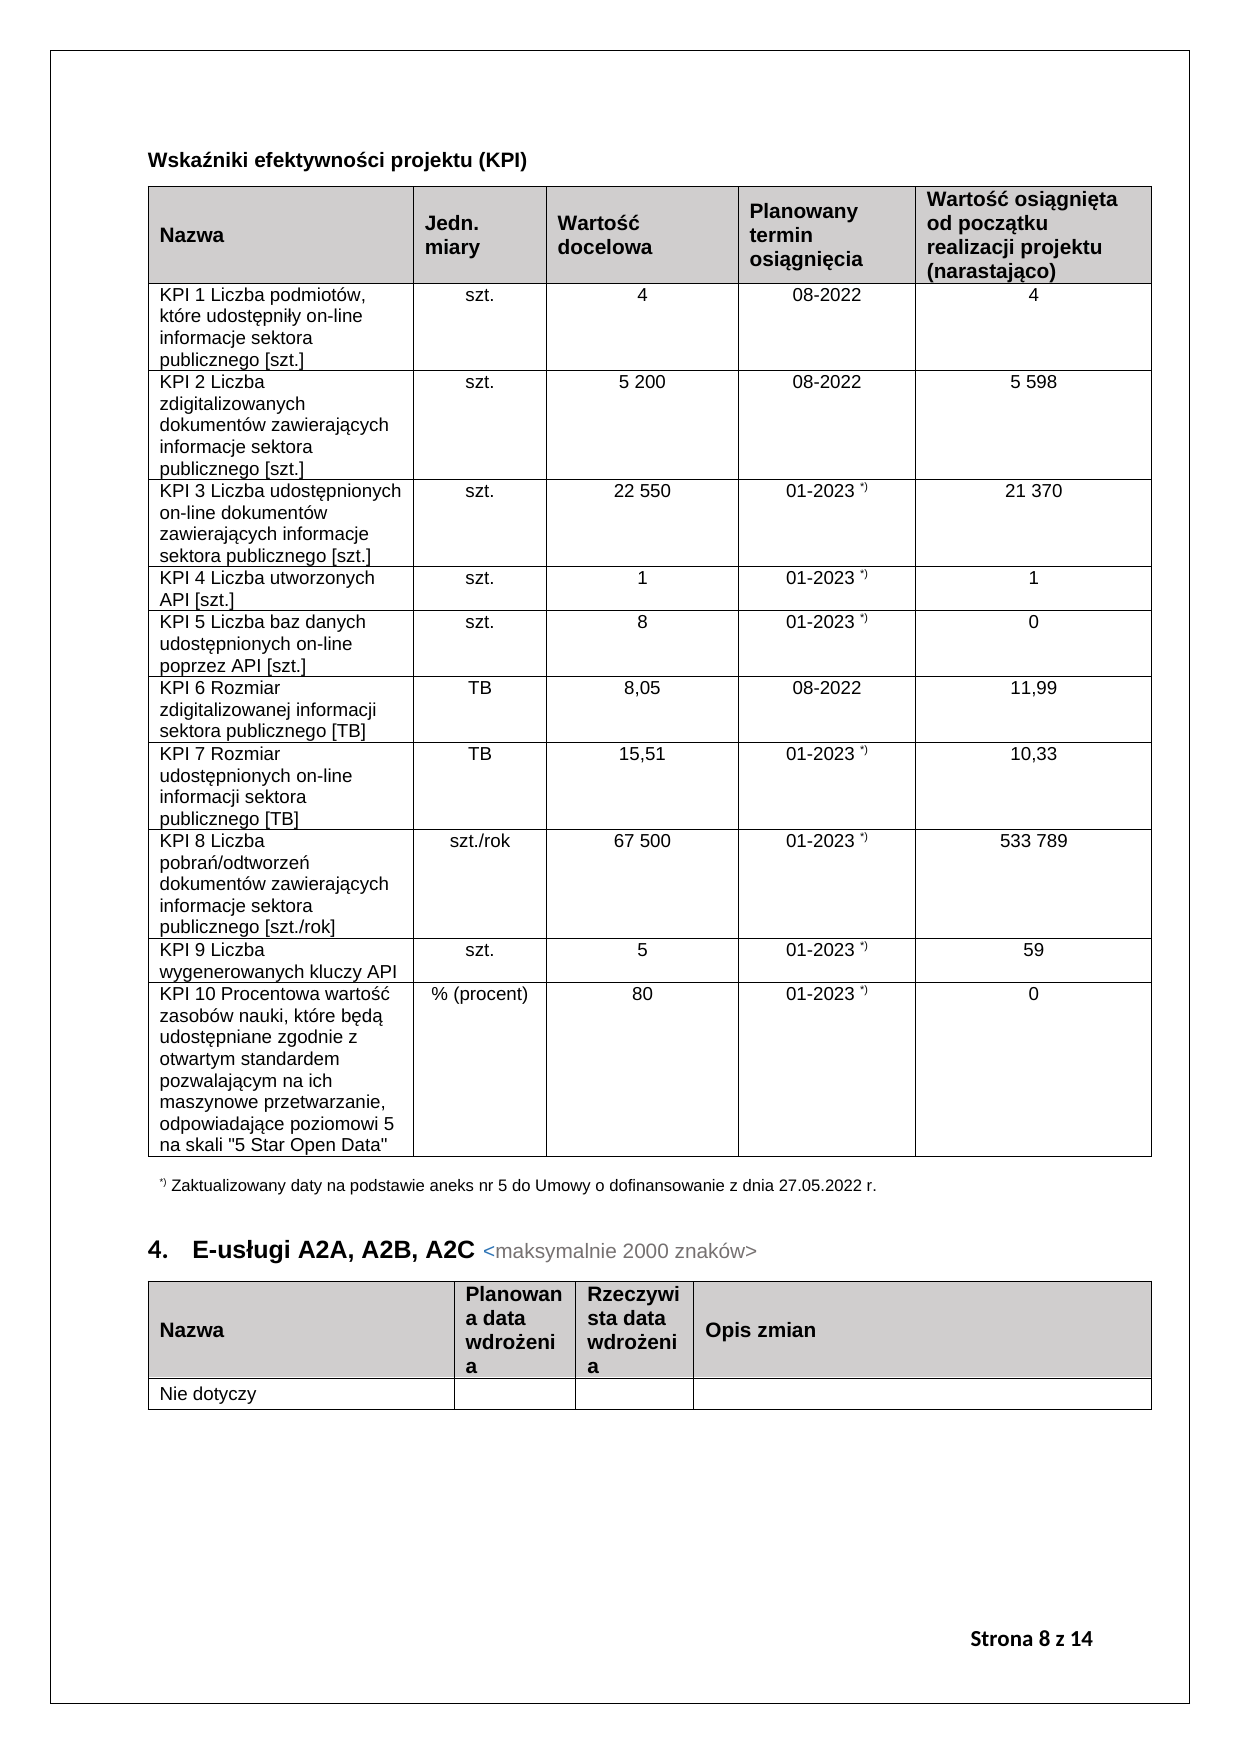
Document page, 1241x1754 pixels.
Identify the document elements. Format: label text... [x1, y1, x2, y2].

table_header Planowany termin osiągnięcia [739, 187, 915, 283]
table_cell 0 [916, 611, 1151, 676]
table_cell 10,33 [916, 743, 1151, 829]
table_cell 59 [916, 939, 1151, 982]
table_cell 4 [916, 284, 1151, 370]
table_cell szt. [414, 284, 546, 370]
table_cell 08-2022 [739, 371, 915, 479]
table_cell 5 [547, 939, 738, 982]
table_cell 01-2023 *) [739, 743, 915, 829]
table_cell szt. [414, 611, 546, 676]
table_cell 67 500 [547, 830, 738, 938]
table_header Wartość osiągnięta od początku realizacji projektu (narastająco) [916, 187, 1151, 283]
table_cell KPI 4 Liczba utworzonych API [szt.] [149, 567, 413, 610]
table_cell 1 [916, 567, 1151, 610]
table_cell 22 550 [547, 480, 738, 566]
table_cell 01-2023 *) [739, 480, 915, 566]
table_cell 01-2023 *) [739, 983, 915, 1156]
table_cell 4 [547, 284, 738, 370]
table_cell KPI 5 Liczba baz danych udostępnionych on-line poprzez API [szt.] [149, 611, 413, 676]
table_cell szt. [414, 567, 546, 610]
table_header Planowana data wdrożenia [455, 1282, 575, 1377]
table_cell 5 200 [547, 371, 738, 479]
table_cell KPI 7 Rozmiar udostępnionych on-line informacji sektora publicznego [TB] [149, 743, 413, 829]
table_cell 0 [916, 983, 1151, 1156]
table_cell 5 598 [916, 371, 1151, 479]
subtitle E-usługi A2A, A2B, A2C <maksymalnie 2000 znaków> [148, 1232, 1093, 1266]
table_cell KPI 2 Liczba zdigitalizowanych dokumentów zawierających informacje sektora publicznego [szt.] [149, 371, 413, 479]
table_cell KPI 3 Liczba udostępnionych on-line dokumentów zawierających informacje sektora publicznego [szt.] [149, 480, 413, 566]
table_cell szt./rok [414, 830, 546, 938]
table_header Nazwa [149, 1282, 454, 1377]
table_cell *) Zaktualizowany daty na podstawie aneks nr 5 do Umowy o dofinansowanie z dnia 27.05.2022 r. [148, 1157, 1152, 1195]
table_cell [694, 1379, 1151, 1408]
table_cell 533 789 [916, 830, 1151, 938]
text Wskaźniki efektywności projektu (KPI) [148, 147, 1093, 171]
table_header Opis zmian [694, 1282, 1151, 1377]
table_cell szt. [414, 371, 546, 479]
table_cell 01-2023 *) [739, 611, 915, 676]
table_header Nazwa [149, 187, 413, 283]
table_cell TB [414, 677, 546, 742]
table_header Rzeczywista data wdrożenia [576, 1282, 693, 1377]
table_cell KPI 10 Procentowa wartość zasobów nauki, które będą udostępniane zgodnie z otwartym standardem pozwalającym na ich maszynowe przetwarzanie, odpowiadające poziomowi 5 na skali "5 Star Open Data" [149, 983, 413, 1156]
table_cell 8 [547, 611, 738, 676]
table_cell Nie dotyczy [149, 1379, 454, 1408]
table_cell % (procent) [414, 983, 546, 1156]
table_cell KPI 1 Liczba podmiotów, które udostępniły on-line informacje sektora publicznego [szt.] [149, 284, 413, 370]
table_cell KPI 8 Liczba pobrań/odtworzeń dokumentów zawierających informacje sektora publicznego [szt./rok] [149, 830, 413, 938]
table_cell 01-2023 *) [739, 939, 915, 982]
table_cell TB [414, 743, 546, 829]
table_cell 80 [547, 983, 738, 1156]
table_cell KPI 6 Rozmiar zdigitalizowanej informacji sektora publicznego [TB] [149, 677, 413, 742]
table_cell 08-2022 [739, 284, 915, 370]
table_cell 1 [547, 567, 738, 610]
table_cell 01-2023 *) [739, 830, 915, 938]
table_cell 08-2022 [739, 677, 915, 742]
table_cell KPI 9 Liczba wygenerowanych kluczy API [149, 939, 413, 982]
table_cell [455, 1379, 575, 1408]
table_cell szt. [414, 939, 546, 982]
table_header Jedn. miary [414, 187, 546, 283]
table_header Wartość docelowa [547, 187, 738, 283]
table_cell 11,99 [916, 677, 1151, 742]
table_cell 15,51 [547, 743, 738, 829]
table_cell 21 370 [916, 480, 1151, 566]
table_cell szt. [414, 480, 546, 566]
table_cell 01-2023 *) [739, 567, 915, 610]
table_cell [576, 1379, 693, 1408]
table_cell 8,05 [547, 677, 738, 742]
